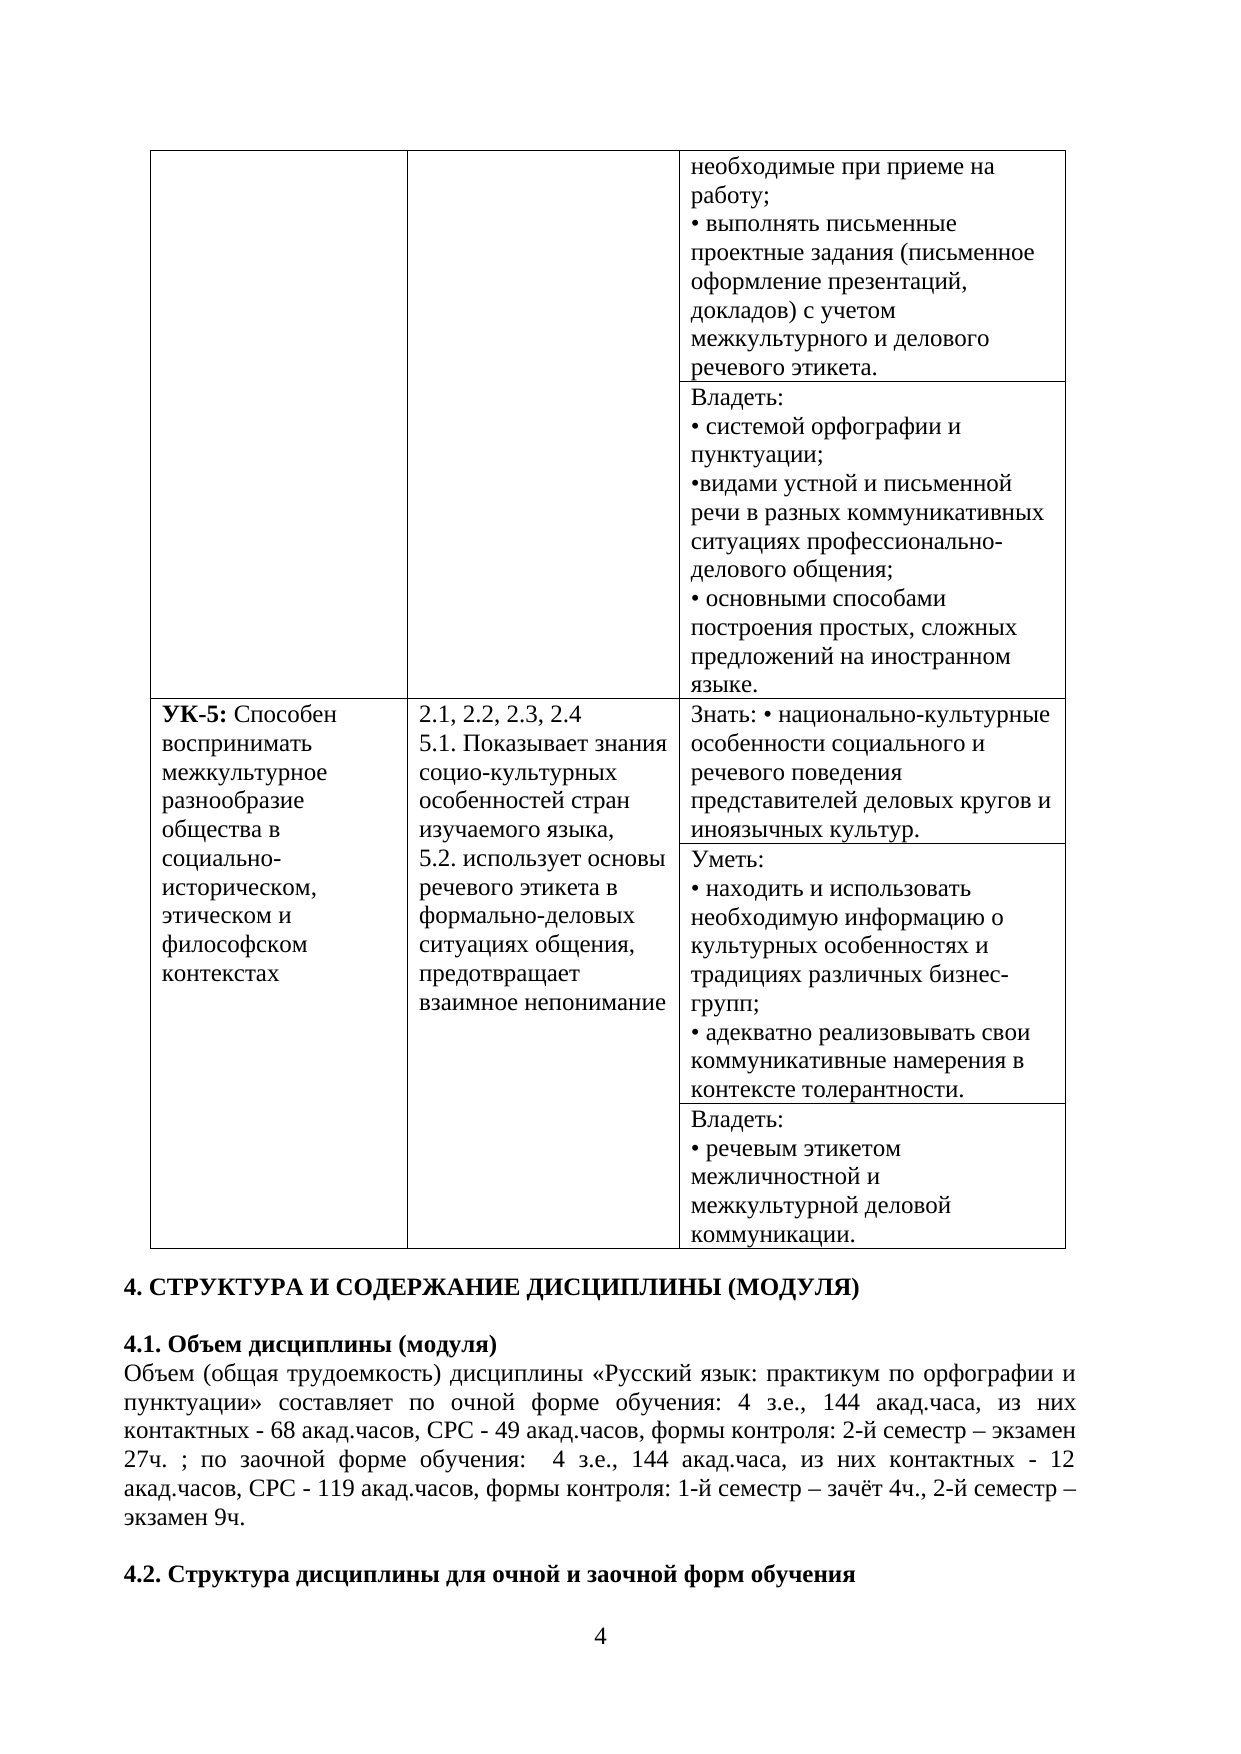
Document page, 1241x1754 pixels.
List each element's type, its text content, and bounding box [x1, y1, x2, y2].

text 4.1. Объем дисциплины (модуля) [124, 1329, 1077, 1358]
table_cell 2.1, 2.2, 2.3, 2.4 5.1. Показывает знания социо-культурных особенностей стран изучаемого языка, 5.2. использует основы речевого этикета в формально-деловых ситуациях общения, предотвращает взаимное непонимание [408, 699, 679, 1248]
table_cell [680, 151, 1065, 381]
table_cell Владеть: • речевым этикетом межличностной и межкультурной деловой коммуникации. [680, 1104, 1065, 1248]
table_cell Владеть: • системой орфографии и пунктуации; •видами устной и письменной речи в разных коммуникативных ситуациях профессионально-делового общения; • основными способами построения простых, сложных предложений на иностранном языке. [680, 382, 1065, 698]
text 4.2. Структура дисциплины для очной и заочной форм обучения [124, 1559, 1077, 1588]
text 4.​ СТРУКТУРА И СОДЕРЖАНИЕ ДИСЦИПЛИНЫ (МОДУЛЯ) [124, 1274, 1077, 1300]
table_cell Уметь: • находить и использовать необходимую информацию о культурных особенностях и традициях различных бизнес-групп; • адекватно реализовывать свои коммуникативные намерения в контексте толерантности. [680, 844, 1065, 1103]
text Объем (общая трудоемкость) дисциплины «Русский язык: практикум по орфографии и пунктуации» составляет по очной форме обучения: 4 з.е., 144 акад.часа, из них контактных - 68 акад.часов, СРС - 49 акад.часов, формы контроля: 2-й семестр – экзамен 27ч. ; по заочной форме обучения: 4 з.е., 144 акад.часа, из них контактных - 12 акад.часов, СРС - 119 акад.часов, формы контроля: 1-й семестр – зачёт 4ч., 2-й семестр – экзамен 9ч. [124, 1358, 1077, 1530]
table_cell УК-5: Способен воспринимать межкультурное разнообразие общества в социально-историческом, этическом и философском контекстах УК-5 [151, 699, 407, 1248]
table_cell Знать: • национально-культурные особенности социального и речевого поведения представителей деловых кругов и иноязычных культур. [680, 699, 1065, 843]
